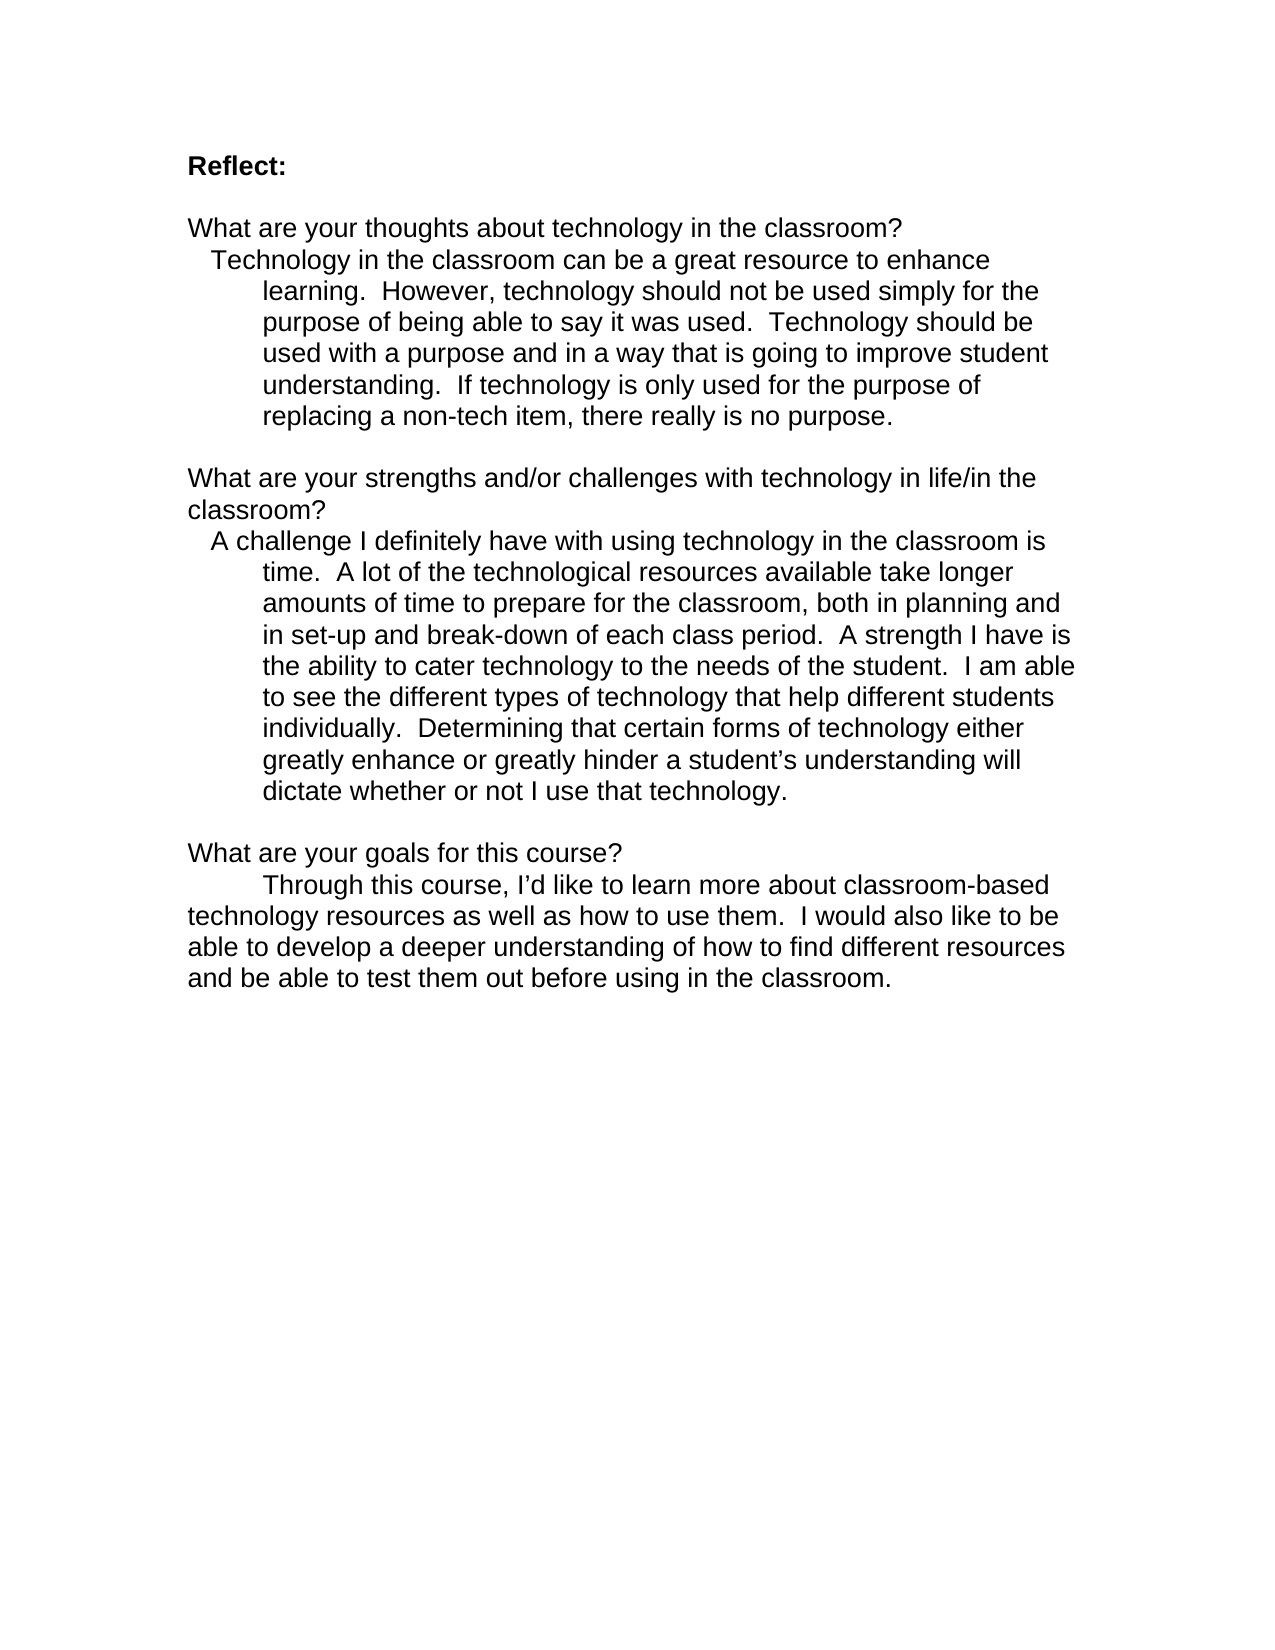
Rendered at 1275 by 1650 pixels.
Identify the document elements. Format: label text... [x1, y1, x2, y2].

text Reflect: [187, 150, 1087, 181]
text What are your thoughts about technology in the classroom? [187, 212, 1087, 244]
text What are your strengths and/or challenges with technology in life/in the classroom? [187, 462, 1087, 525]
text What are your goals for this course? [187, 837, 1087, 869]
text Through this course, I’d like to learn more about classroom-based technology resources as well as how to use them. I would also like to be able to develop a deeper understanding of how to find different resources and be able to test them out before using in the classroom. [187, 869, 1087, 994]
list A challenge I definitely have with using technology in the classroom is time. A lot of the technological resources available take longer amounts of time to prepare for the classroom, both in planning and in set-up and break-down of each class period. A strength I have is the ability to cater technology to the needs of the student. I am able to see the different types of technology that help different students individually. Determining that certain forms of technology either greatly enhance or greatly hinder a student’s understanding will dictate whether or not I use that technology. [187, 525, 1087, 806]
list Technology in the classroom can be a great resource to enhance learning. However, technology should not be used simply for the purpose of being able to say it was used. Technology should be used with a purpose and in a way that is going to improve student understanding. If technology is only used for the purpose of replacing a non-tech item, there really is no purpose. [187, 244, 1087, 431]
